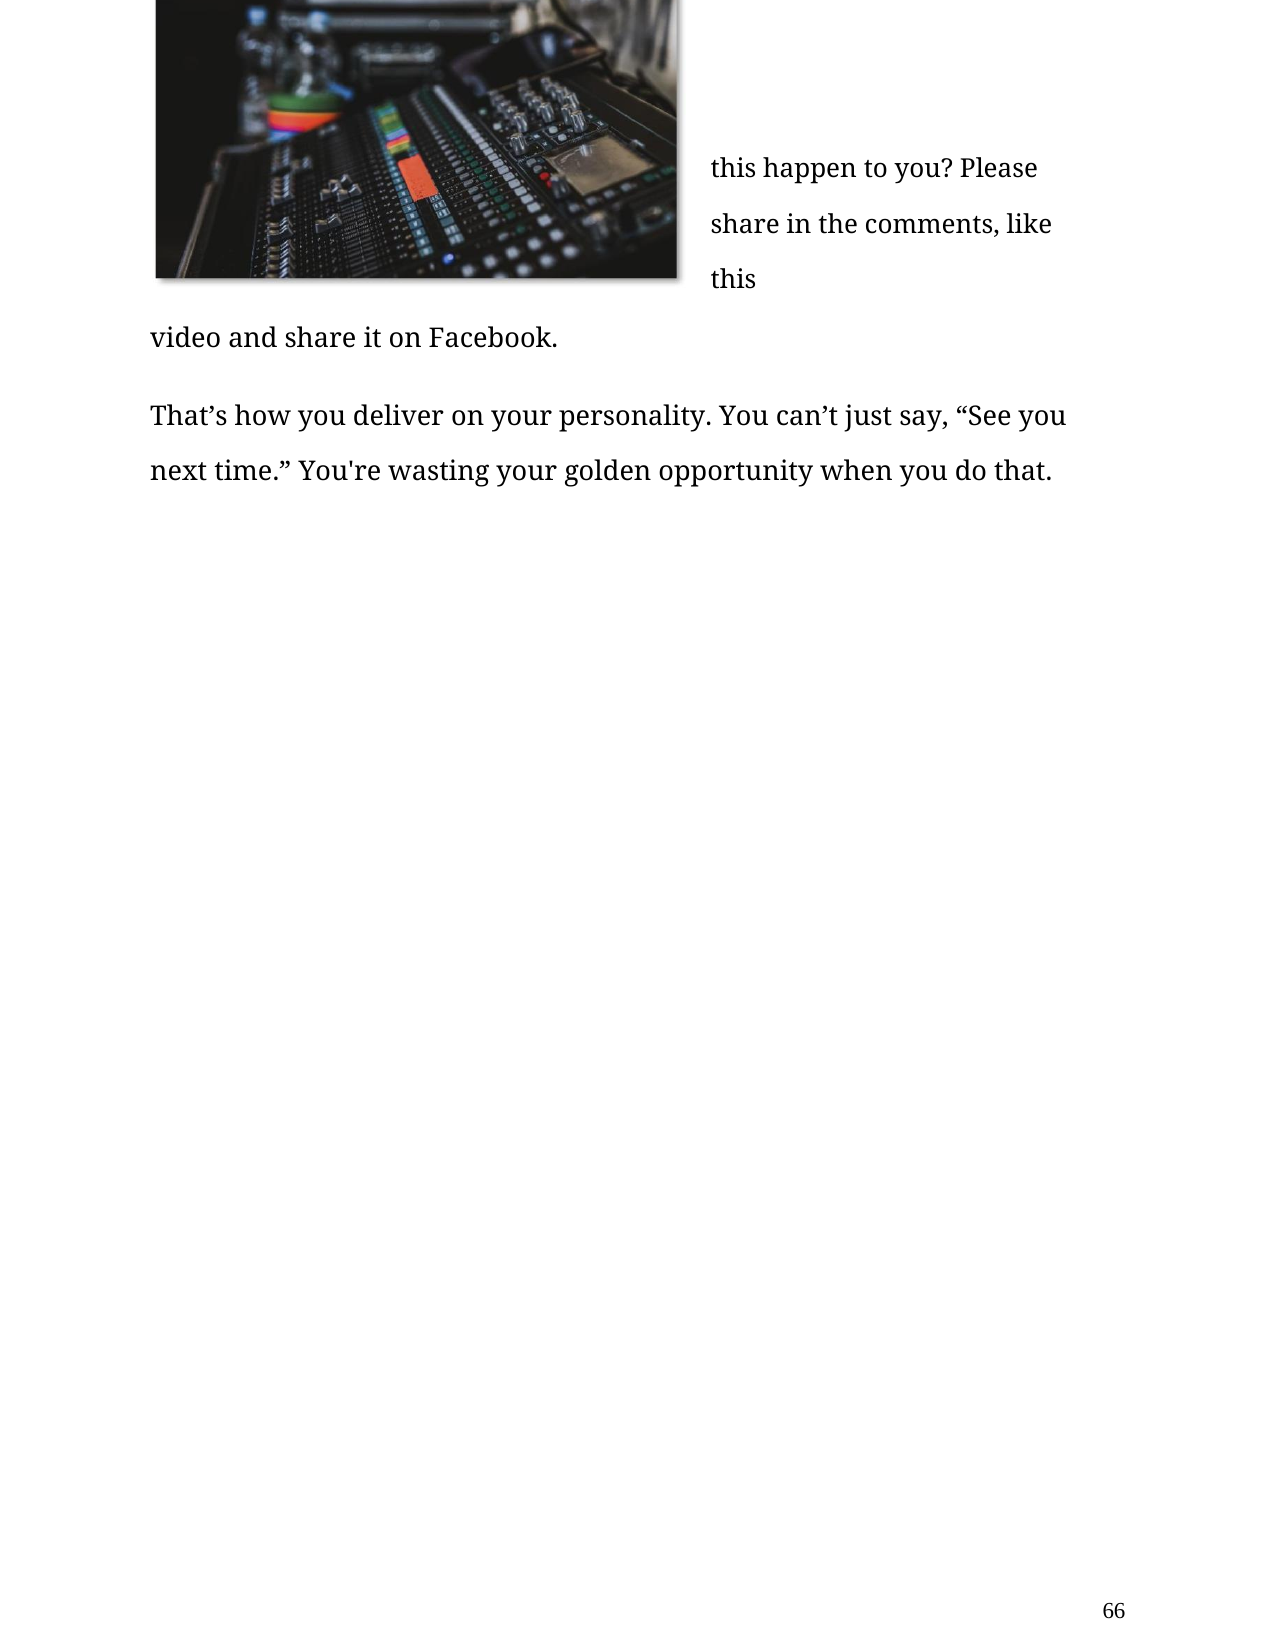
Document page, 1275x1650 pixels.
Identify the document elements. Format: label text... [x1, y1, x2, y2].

text That’s how you deliver on your personality. You can’t just say, “See you next time.” You're wasting your golden opportunity when you do that. [150, 397, 1069, 488]
picture [152, 0, 689, 290]
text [710, 150, 1104, 296]
text video and share it on Facebook. [150, 318, 1125, 355]
